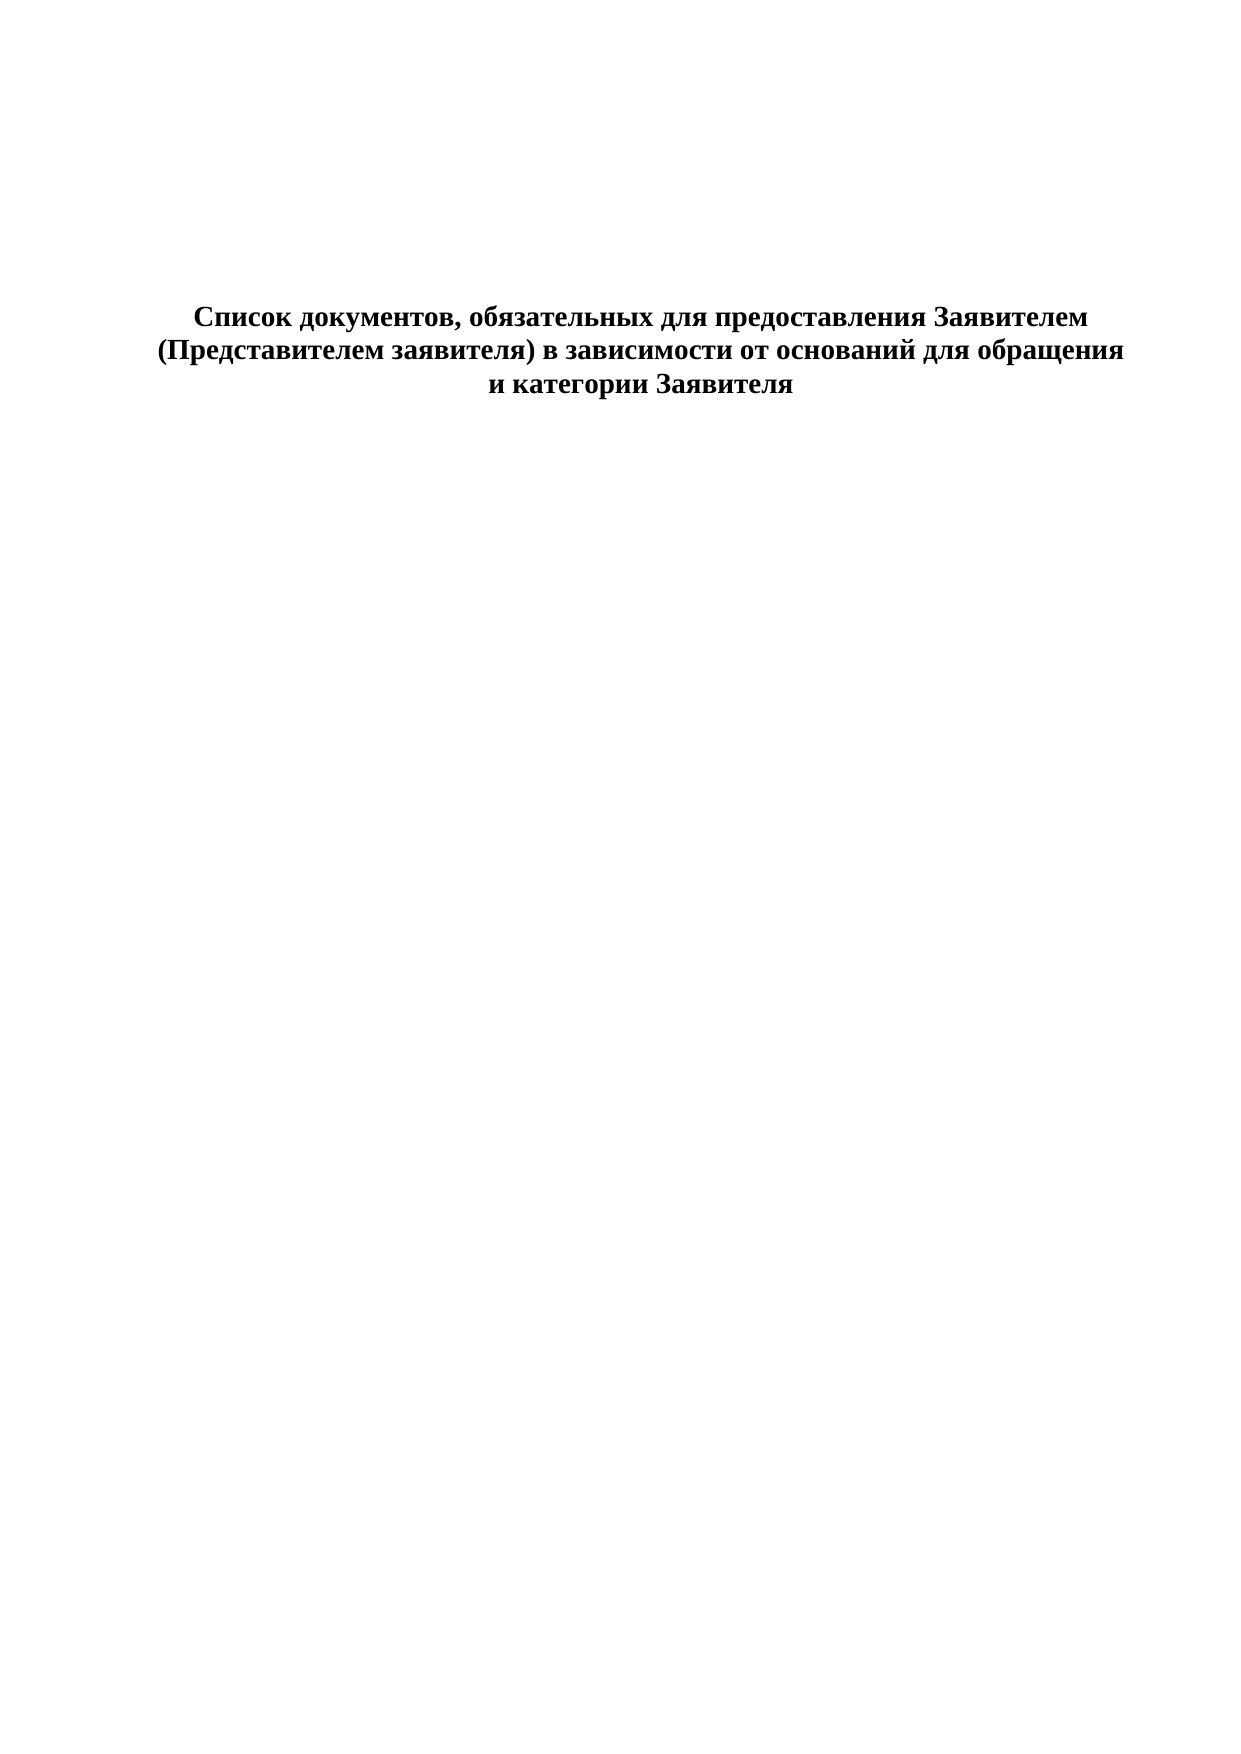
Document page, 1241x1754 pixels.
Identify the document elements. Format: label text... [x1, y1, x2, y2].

text и категории Заявителя [100, 366, 1181, 399]
text Список документов, обязательных для предоставления Заявителем (Представителем заявителя) в зависимости от оснований для обращения [100, 299, 1181, 366]
